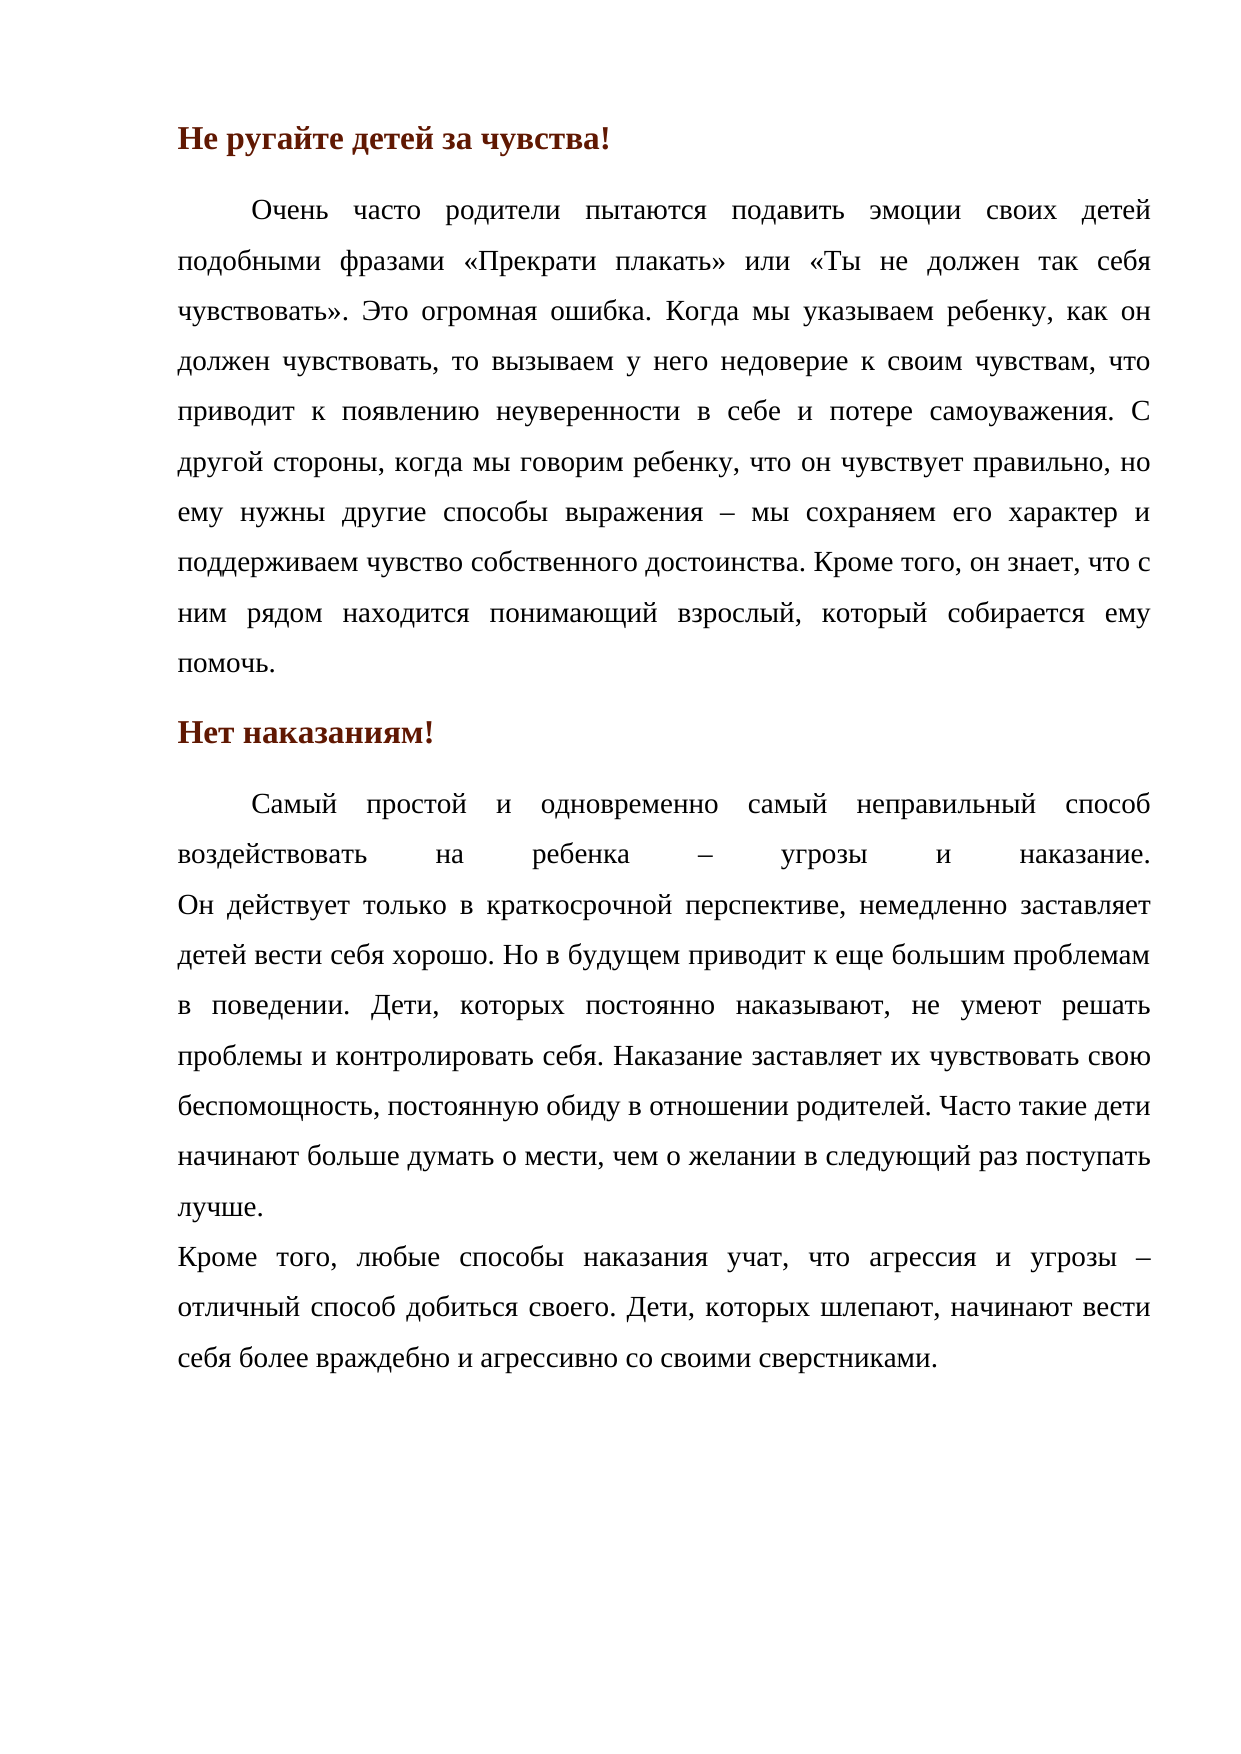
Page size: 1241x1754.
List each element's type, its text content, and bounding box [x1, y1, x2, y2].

text Нет наказаниям! [177, 712, 1152, 750]
text Очень часто родители пытаются подавить эмоции своих детей подобными фразами «Прекрати плакать» или «Ты не должен так себя чувствовать». Это огромная ошибка. Когда мы указываем ребенку, как он должен чувствовать, то вызываем у него недоверие к своим чувствам, что приводит к появлению неуверенности в себе и потере самоуважения. С другой стороны, когда мы говорим ребенку, что он чувствует правильно, но ему нужны другие способы выражения – мы сохраняем его характер и поддерживаем чувство собственного достоинства. Кроме того, он знает, что с ним рядом находится понимающий взрослый, который собирается ему помочь. [177, 192, 1152, 679]
text Не ругайте детей за чувства! [177, 118, 1152, 156]
text Самый простой и одновременно самый неправильный способ воздействовать на ребенка – угрозы и наказание. Он действует только в краткосрочной перспективе, немедленно заставляет детей вести себя хорошо. Но в будущем приводит к еще большим проблемам в поведении. Дети, которых постоянно наказывают, не умеют решать проблемы и контролировать себя. Наказание заставляет их чувствовать свою беспомощность, постоянную обиду в отношении родителей. Часто такие дети начинают больше думать о мести, чем о желании в следующий раз поступать лучше. Кроме того, любые способы наказания учат, что агрессия и угрозы – отличный способ добиться своего. Дети, которых шлепают, начинают вести себя более враждебно и агрессивно со своими сверстниками. [177, 786, 1152, 1373]
